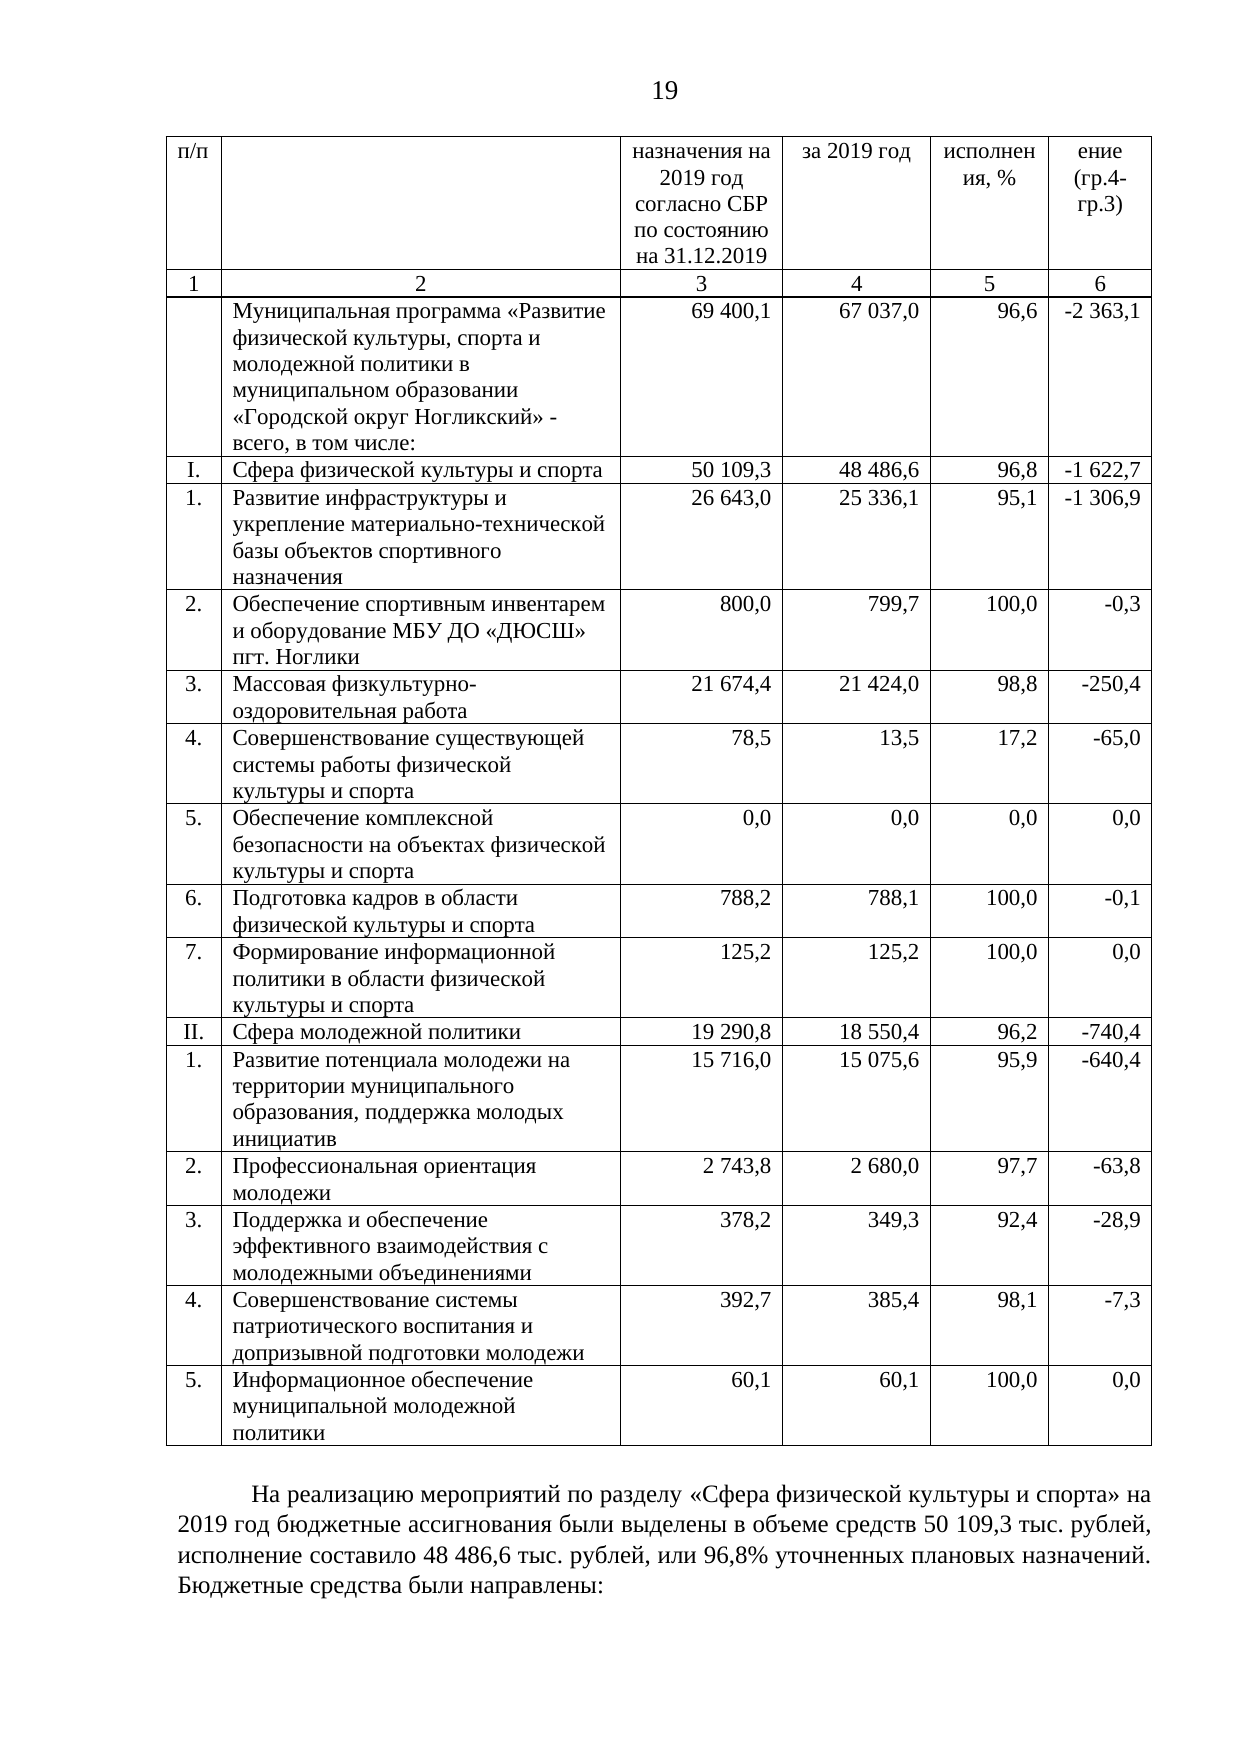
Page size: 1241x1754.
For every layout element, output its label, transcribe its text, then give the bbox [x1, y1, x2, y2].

table_cell -250,4 [1049, 671, 1151, 723]
table_cell II. [167, 1018, 221, 1045]
table_cell 5. [167, 1366, 221, 1445]
table_cell 1 [167, 270, 221, 296]
table_cell 15 075,6 [783, 1046, 930, 1151]
table_cell 4. [167, 1286, 221, 1365]
table_cell Массовая физкультурно-оздоровительная работа [222, 671, 620, 723]
table_cell 100,0 [931, 1366, 1048, 1445]
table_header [783, 137, 930, 269]
table_cell 0,0 [621, 804, 782, 883]
table_cell 25 336,1 [783, 484, 930, 589]
table_cell 2 680,0 [783, 1152, 930, 1205]
table_cell 18 550,4 [783, 1018, 930, 1045]
table_cell I. [167, 457, 221, 483]
table_cell -640,4 [1049, 1046, 1151, 1151]
table_cell Муниципальная программа «Развитие физической культуры, спорта и молодежной политики в муниципальном образовании «Городской округ Ногликский» - всего, в том числе: [222, 298, 620, 456]
table_cell 95,1 [931, 484, 1048, 589]
table_cell 100,0 [931, 938, 1048, 1017]
table_cell 69 400,1 [621, 298, 782, 456]
table_cell Профессиональная ориентация молодежи [222, 1152, 620, 1205]
table_cell 392,7 [621, 1286, 782, 1365]
table_cell 50 109,3 [621, 457, 782, 483]
table_cell -1 306,9 [1049, 484, 1151, 589]
table_cell 97,7 [931, 1152, 1048, 1205]
table_cell 26 643,0 [621, 484, 782, 589]
table_cell -740,4 [1049, 1018, 1151, 1045]
table_cell Обеспечение спортивным инвентарем и оборудование МБУ ДО «ДЮСШ» пгт. Ноглики [222, 590, 620, 669]
table_cell 800,0 [621, 590, 782, 669]
table_cell -63,8 [1049, 1152, 1151, 1205]
table_cell 6. [167, 885, 221, 937]
table_cell 78,5 [621, 724, 782, 803]
table_cell 385,4 [783, 1286, 930, 1365]
table_cell -65,0 [1049, 724, 1151, 803]
table_cell 125,2 [621, 938, 782, 1017]
table_cell Обеспечение комплексной безопасности на объектах физической культуры и спорта [222, 804, 620, 883]
table_cell -28,9 [1049, 1206, 1151, 1285]
table_cell 7. [167, 938, 221, 1017]
table_cell 3. [167, 671, 221, 723]
table_cell 15 716,0 [621, 1046, 782, 1151]
table_cell 1. [167, 1046, 221, 1151]
table_cell 21 674,4 [621, 671, 782, 723]
table_cell 19 290,8 [621, 1018, 782, 1045]
table_cell 92,4 [931, 1206, 1048, 1285]
table_cell 6 [1049, 270, 1151, 296]
table_cell 60,1 [621, 1366, 782, 1445]
table_cell -0,1 [1049, 885, 1151, 937]
table_cell 349,3 [783, 1206, 930, 1285]
table_cell 788,1 [783, 885, 930, 937]
table_cell 4. [167, 724, 221, 803]
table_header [222, 137, 620, 269]
table_cell 2. [167, 590, 221, 669]
table_cell 13,5 [783, 724, 930, 803]
table_cell 1. [167, 484, 221, 589]
table_cell 125,2 [783, 938, 930, 1017]
table_cell Сфера молодежной политики [222, 1018, 620, 1045]
table_cell 100,0 [931, 590, 1048, 669]
table_cell 98,8 [931, 671, 1048, 723]
table_cell 95,9 [931, 1046, 1048, 1151]
table_cell Сфера физической культуры и спорта [222, 457, 620, 483]
table_cell -1 622,7 [1049, 457, 1151, 483]
table_cell 799,7 [783, 590, 930, 669]
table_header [621, 137, 782, 269]
table_cell 60,1 [783, 1366, 930, 1445]
table_cell 0,0 [1049, 804, 1151, 883]
table_cell 3 [621, 270, 782, 296]
table_header № п/п [167, 137, 221, 269]
table_cell Совершенствование существующей системы работы физической культуры и спорта [222, 724, 620, 803]
table_cell 3. [167, 1206, 221, 1285]
table_cell 0,0 [931, 804, 1048, 883]
table_cell 2 [222, 270, 620, 296]
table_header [931, 137, 1048, 269]
table_cell 5. [167, 804, 221, 883]
table_cell -2 363,1 [1049, 298, 1151, 456]
table_cell Совершенствование системы патриотического воспитания и допризывной подготовки молодежи [222, 1286, 620, 1365]
table_cell 4 [783, 270, 930, 296]
table_cell 96,6 [931, 298, 1048, 456]
table_cell 100,0 [931, 885, 1048, 937]
table_cell 2. [167, 1152, 221, 1205]
table_cell 21 424,0 [783, 671, 930, 723]
table_cell Поддержка и обеспечение эффективного взаимодействия с молодежными объединениями [222, 1206, 620, 1285]
list На реализацию мероприятий по разделу «Сфера физической культуры и спорта» на 2019 год бюджетные ассигнования были выделены в объеме средств 50 109,3 тыс. рублей, исполнение составило 48 486,6 тыс. рублей, или 96,8% уточненных плановых назначений. Бюджетные средства были направлены: [177, 1479, 1152, 1599]
table_cell 2 743,8 [621, 1152, 782, 1205]
table_cell Формирование информационной политики в области физической культуры и спорта [222, 938, 620, 1017]
table_cell -7,3 [1049, 1286, 1151, 1365]
table_cell 0,0 [783, 804, 930, 883]
table_cell 67 037,0 [783, 298, 930, 456]
table_cell 98,1 [931, 1286, 1048, 1365]
table_cell [167, 298, 221, 456]
table_cell 96,2 [931, 1018, 1048, 1045]
table_cell 0,0 [1049, 1366, 1151, 1445]
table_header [1049, 137, 1151, 269]
table_cell 378,2 [621, 1206, 782, 1285]
table_cell 5 [931, 270, 1048, 296]
table_cell Подготовка кадров в области физической культуры и спорта [222, 885, 620, 937]
table_cell Развитие инфраструктуры и укрепление материально-технической базы объектов спортивного назначения [222, 484, 620, 589]
table_cell -0,3 [1049, 590, 1151, 669]
table_cell 48 486,6 [783, 457, 930, 483]
table_cell Развитие потенциала молодежи на территории муниципального образования, поддержка молодых инициатив [222, 1046, 620, 1151]
table_cell 788,2 [621, 885, 782, 937]
table_cell 96,8 [931, 457, 1048, 483]
table_cell 0,0 [1049, 938, 1151, 1017]
table_cell 17,2 [931, 724, 1048, 803]
table_cell Информационное обеспечение муниципальной молодежной политики [222, 1366, 620, 1445]
